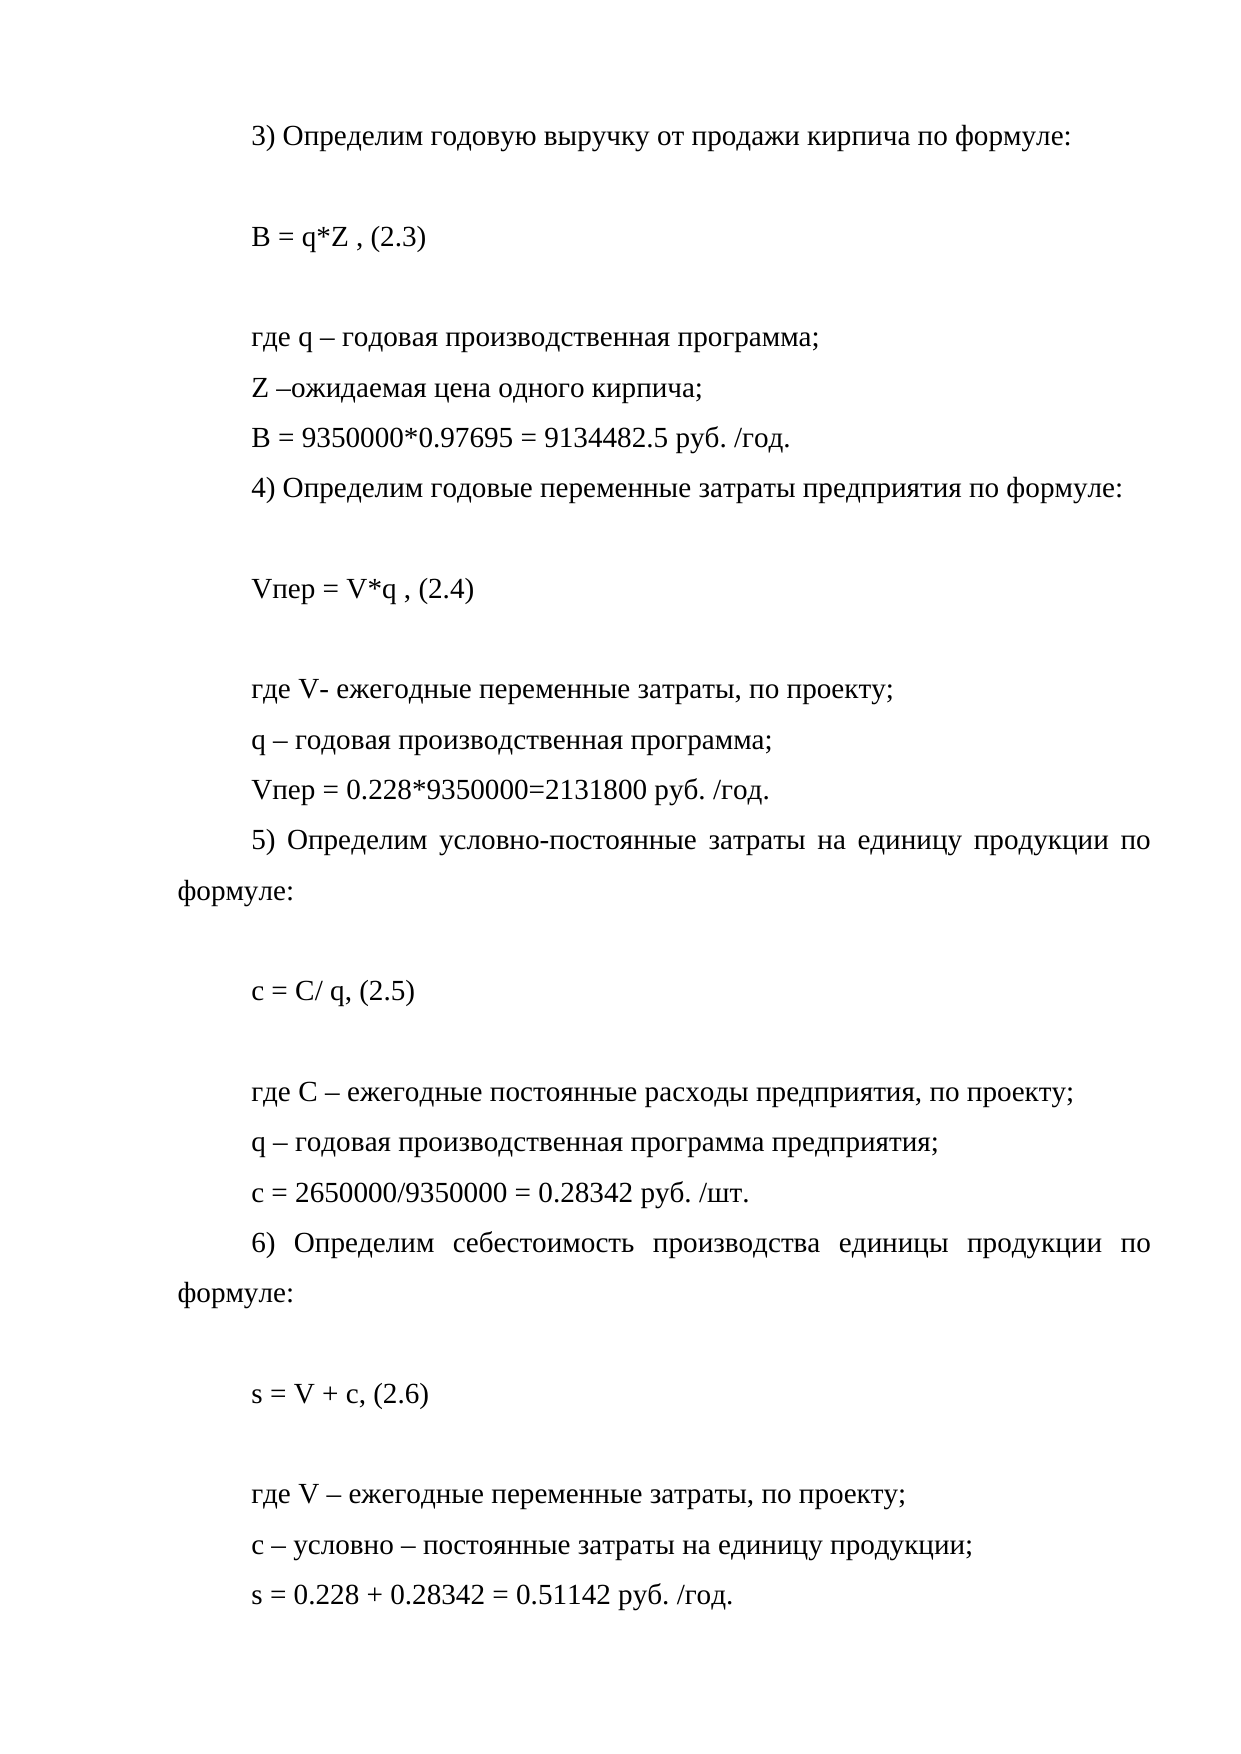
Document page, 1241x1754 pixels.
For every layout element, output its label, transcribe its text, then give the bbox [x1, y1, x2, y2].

list B = 9350000*0.97695 = 9134482.5 руб. /год. [177, 420, 1152, 453]
list 4) Определим годовые переменные затраты предприятия по формуле: [177, 470, 1152, 504]
list с = 2650000/9350000 = 0.28342 руб. /шт. [177, 1175, 1152, 1208]
list B = q*Z , (2.3) [177, 219, 1152, 252]
list Vпер = 0.228*9350000=2131800 руб. /год. [177, 772, 1152, 806]
list 6) Определим себестоимость производства единицы продукции по формуле: [177, 1225, 1152, 1309]
list где V- ежегодные переменные затраты, по проекту; [177, 672, 1152, 705]
list q – годовая производственная программа; [177, 722, 1152, 755]
list q – годовая производственная программа предприятия; [177, 1124, 1152, 1158]
list где V – ежегодные переменные затраты, по проекту; [177, 1477, 1152, 1510]
list где C – ежегодные постоянные расходы предприятия, по проекту; [177, 1074, 1152, 1108]
list Z –ожидаемая цена одного кирпича; [177, 370, 1152, 403]
list 5) Определим условно-постоянные затраты на единицу продукции по формуле: [177, 822, 1152, 906]
list где q – годовая производственная программа; [177, 319, 1152, 353]
list s = 0.228 + 0.28342 = 0.51142 руб. /год. [177, 1577, 1152, 1611]
list с = C/ q, (2.5) [177, 973, 1152, 1007]
list Vпер = V*q , (2.4) [177, 571, 1152, 604]
list s = V + c, (2.6) [177, 1376, 1152, 1409]
list 3) Определим годовую выручку от продажи кирпича по формуле: [177, 118, 1152, 152]
list c – условно – постоянные затраты на единицу продукции; [177, 1527, 1152, 1560]
